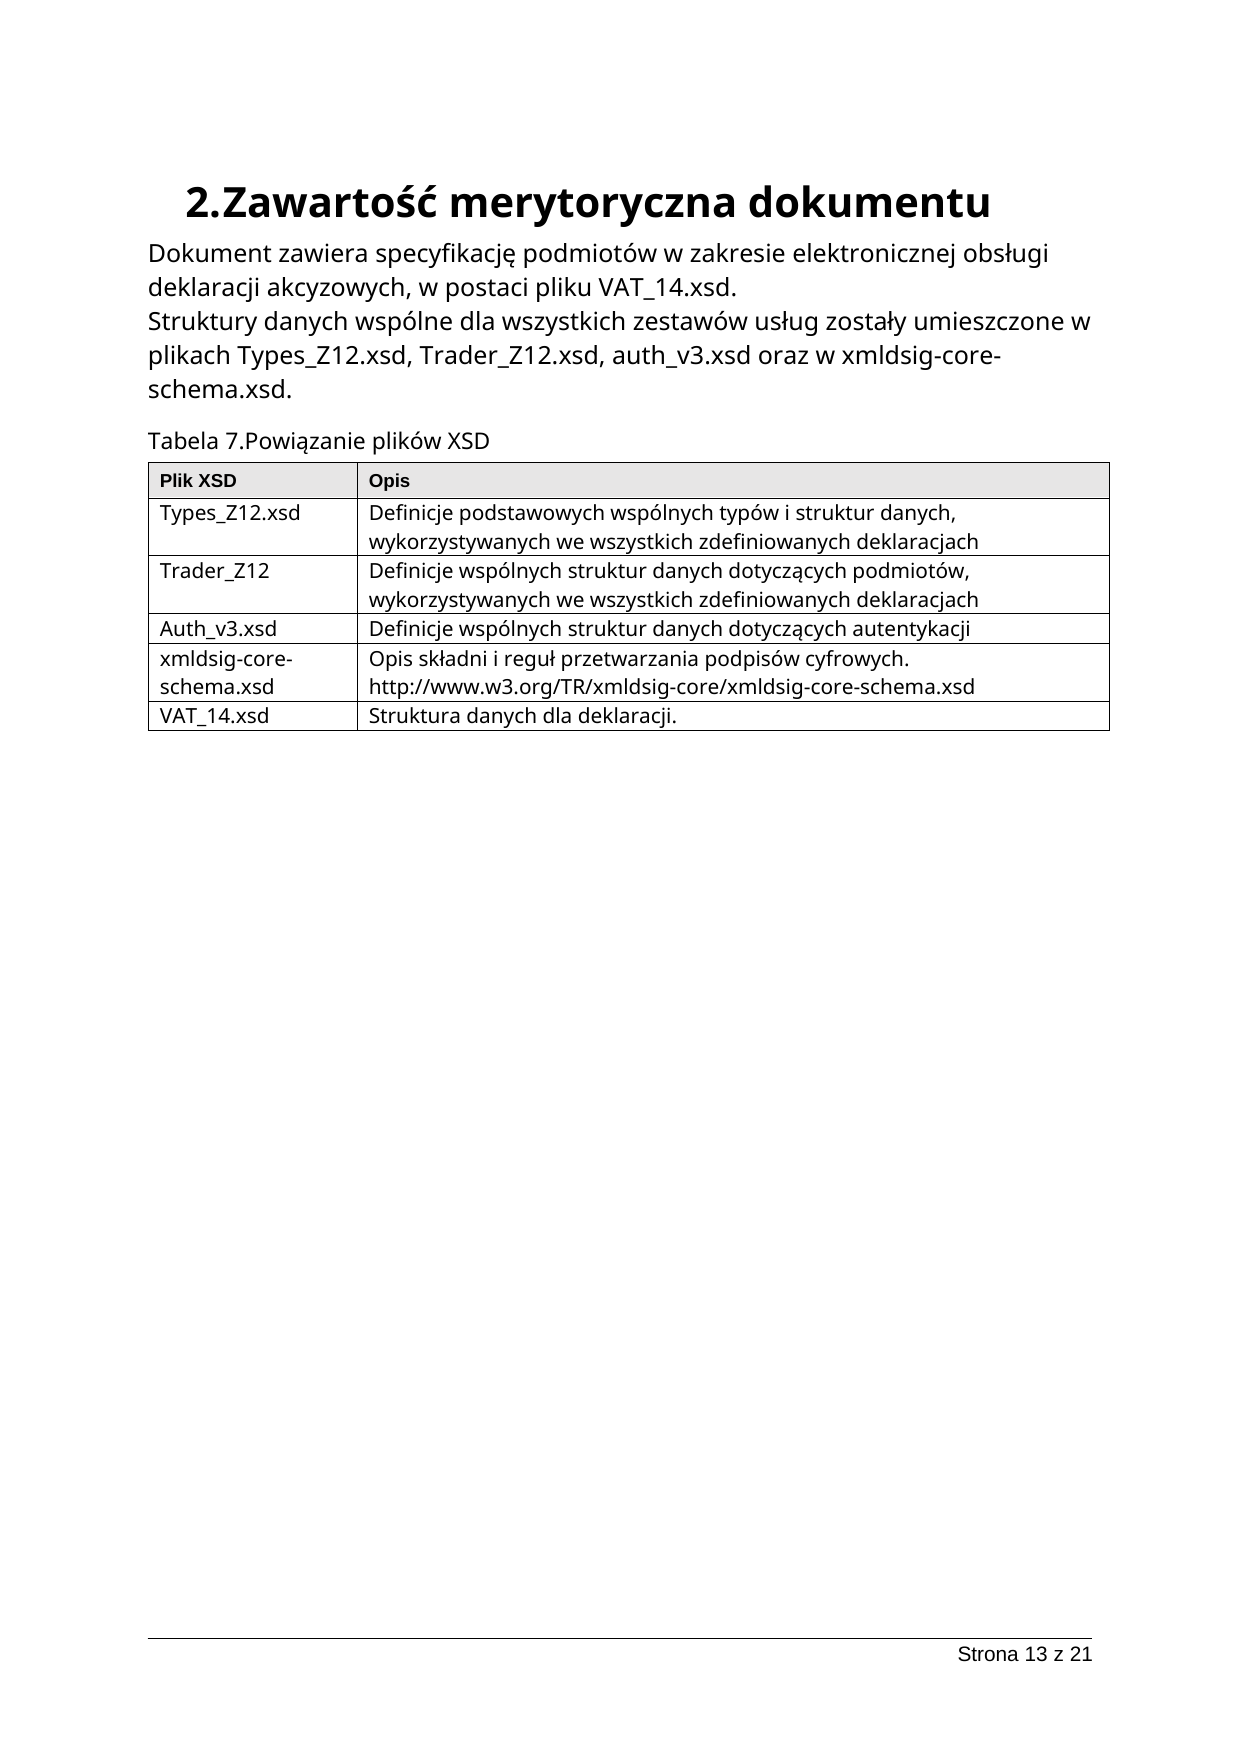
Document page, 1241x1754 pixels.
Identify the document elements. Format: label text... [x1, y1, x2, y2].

table_cell Struktura danych dla deklaracji. [358, 702, 1109, 730]
table_header Plik XSD [149, 463, 357, 497]
table_cell xmldsig-core-schema.xsd [149, 644, 357, 701]
table_header Opis [358, 463, 1109, 497]
table_cell Definicje wspólnych struktur danych dotyczących autentykacji [358, 614, 1109, 643]
text Struktury danych wspólne dla wszystkich zestawów usług zostały umieszczone w plikach Types_Z12.xsd, Trader_Z12.xsd, auth_v3.xsd oraz w xmldsig-core-schema.xsd. [148, 304, 1092, 406]
table_cell Definicje wspólnych struktur danych dotyczących podmiotów, wykorzystywanych we wszystkich zdefiniowanych deklaracjach [358, 556, 1109, 613]
text Dokument zawiera specyfikację podmiotów w zakresie elektronicznej obsługi deklaracji akcyzowych, w postaci pliku VAT_14.xsd. [148, 236, 1092, 304]
table_cell VAT_14.xsd [149, 702, 357, 730]
table_cell Types_Z12.xsd [149, 499, 357, 555]
subtitle Zawartość merytoryczna dokumentu [185, 173, 1092, 229]
table_cell Opis składni i reguł przetwarzania podpisów cyfrowych. http://www.w3.org/TR/xmldsig-core/xmldsig-core-schema.xsd [358, 644, 1109, 701]
table_cell Definicje podstawowych wspólnych typów i struktur danych, wykorzystywanych we wszystkich zdefiniowanych deklaracjach [358, 499, 1109, 555]
table_cell Auth_v3.xsd [149, 614, 357, 643]
table_cell Trader_Z12 [149, 556, 357, 613]
